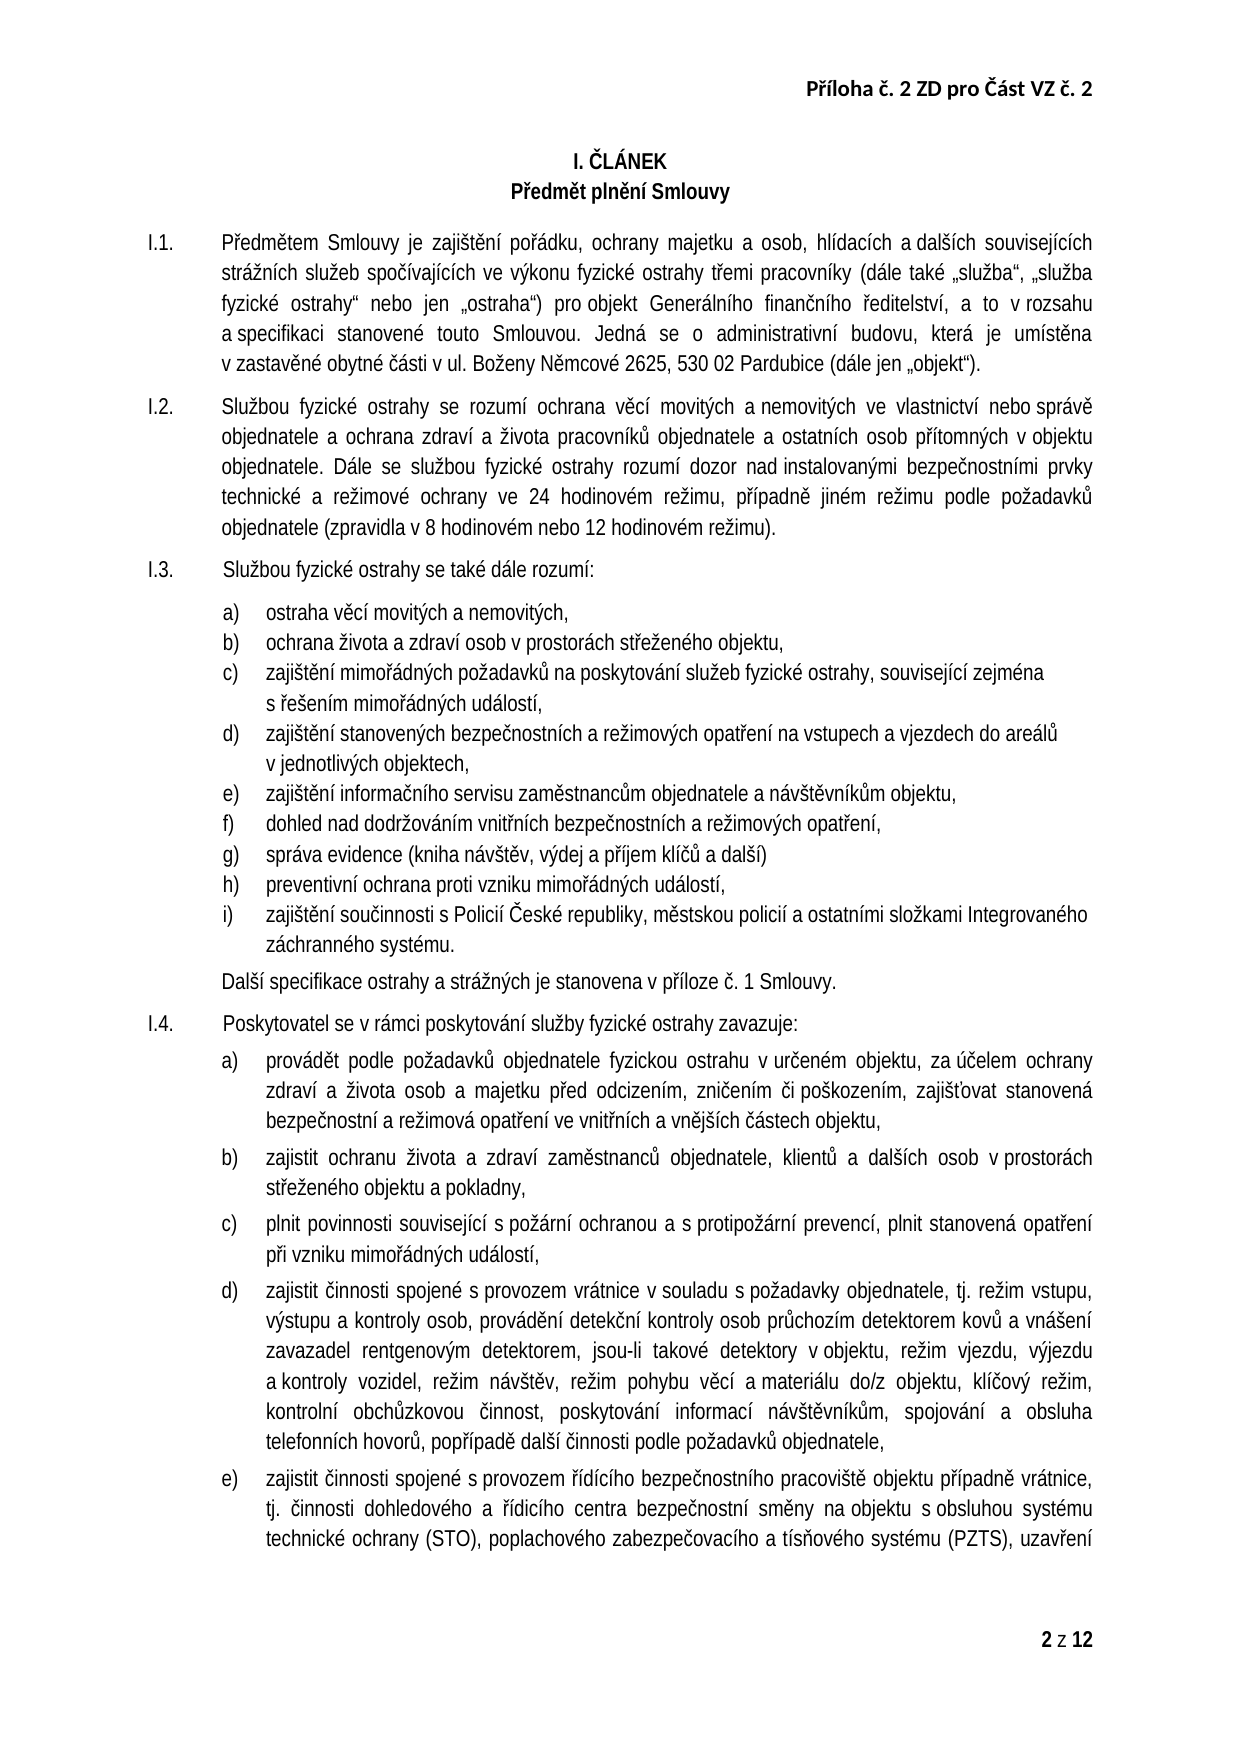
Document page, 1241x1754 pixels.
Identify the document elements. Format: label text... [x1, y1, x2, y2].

list dohled nad dodržováním vnitřních bezpečnostních a režimových opatření, [223, 810, 1093, 837]
list provádět podle požadavků objednatele fyzickou ostrahu v určeném objektu, za účelem ochrany zdraví a života osob a majetku před odcizením, zničením či poškozením, zajišťovat stanovená bezpečnostní a režimová opatření ve vnitřních a vnějších částech objektu, [221, 1047, 1093, 1134]
list zajištění mimořádných požadavků na poskytování služeb fyzické ostrahy, související zejména s řešením mimořádných událostí, [223, 659, 1093, 716]
list správa evidence (kniha návštěv, výdej a příjem klíčů a další) [223, 841, 1093, 867]
subtitle ČLÁNEK [148, 148, 1093, 174]
list zajištění součinnosti s Policií České republiky, městskou policií a ostatními složkami Integrovaného záchranného systému. [223, 901, 1093, 958]
list Službou fyzické ostrahy se také dále rozumí: [148, 556, 1093, 583]
list Předmětem Smlouvy je zajištění pořádku, ochrany majetku a osob, hlídacích a dalších souvisejících strážních služeb spočívajících ve výkonu fyzické ostrahy třemi pracovníky (dále také „služba“, „služba fyzické ostrahy“ nebo jen „ostraha“) pro objekt Generálního finančního ředitelství, a to v rozsahu a specifikaci stanovené touto Smlouvou. Jedná se o administrativní budovu, která je umístěna v zastavěné obytné části v ul. Boženy Němcové 2625, 530 02 Pardubice (dále jen „objekt“). [148, 229, 1093, 376]
list zajištění informačního servisu zaměstnancům objednatele a návštěvníkům objektu, [223, 780, 1093, 807]
list Službou fyzické ostrahy se rozumí ochrana věcí movitých a nemovitých ve vlastnictví nebo správě objednatele a ochrana zdraví a života pracovníků objednatele a ostatních osob přítomných v objektu objednatele. Dále se službou fyzické ostrahy rozumí dozor nad instalovanými bezpečnostními prvky technické a režimové ochrany ve 24 hodinovém režimu, případně jiném režimu podle požadavků objednatele (zpravidla v 8 hodinovém nebo 12 hodinovém režimu). [148, 393, 1093, 540]
list ochrana života a zdraví osob v prostorách střeženého objektu, [223, 629, 1093, 656]
list zajistit činnosti spojené s provozem vrátnice v souladu s požadavky objednatele, tj. režim vstupu, výstupu a kontroly osob, provádění detekční kontroly osob průchozím detektorem kovů a vnášení zavazadel rentgenovým detektorem, jsou-li takové detektory v objektu, režim vjezdu, výjezdu a kontroly vozidel, režim návštěv, režim pohybu věcí a materiálu do/z objektu, klíčový režim, kontrolní obchůzkovou činnost, poskytování informací návštěvníkům, spojování a obsluha telefonních hovorů, popřípadě další činnosti podle požadavků objednatele, [221, 1277, 1093, 1454]
list plnit povinnosti související s požární ochranou a s protipožární prevencí, plnit stanovená opatření při vzniku mimořádných událostí, [221, 1210, 1093, 1267]
list preventivní ochrana proti vzniku mimořádných událostí, [223, 871, 1093, 897]
list zajistit ochranu života a zdraví zaměstnanců objednatele, klientů a dalších osob v prostorách střeženého objektu a pokladny, [221, 1144, 1093, 1200]
list Poskytovatel se v rámci poskytování služby fyzické ostrahy zavazuje: [148, 1010, 1093, 1037]
list zajištění stanovených bezpečnostních a režimových opatření na vstupech a vjezdech do areálů v jednotlivých objektech, [223, 720, 1093, 776]
list ostraha věcí movitých a nemovitých, [223, 599, 1093, 625]
text Předmět plnění Smlouvy [148, 178, 1093, 204]
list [221, 1464, 1093, 1551]
list Další specifikace ostrahy a strážných je stanovena v příloze č. 1 Smlouvy. [221, 968, 1093, 994]
